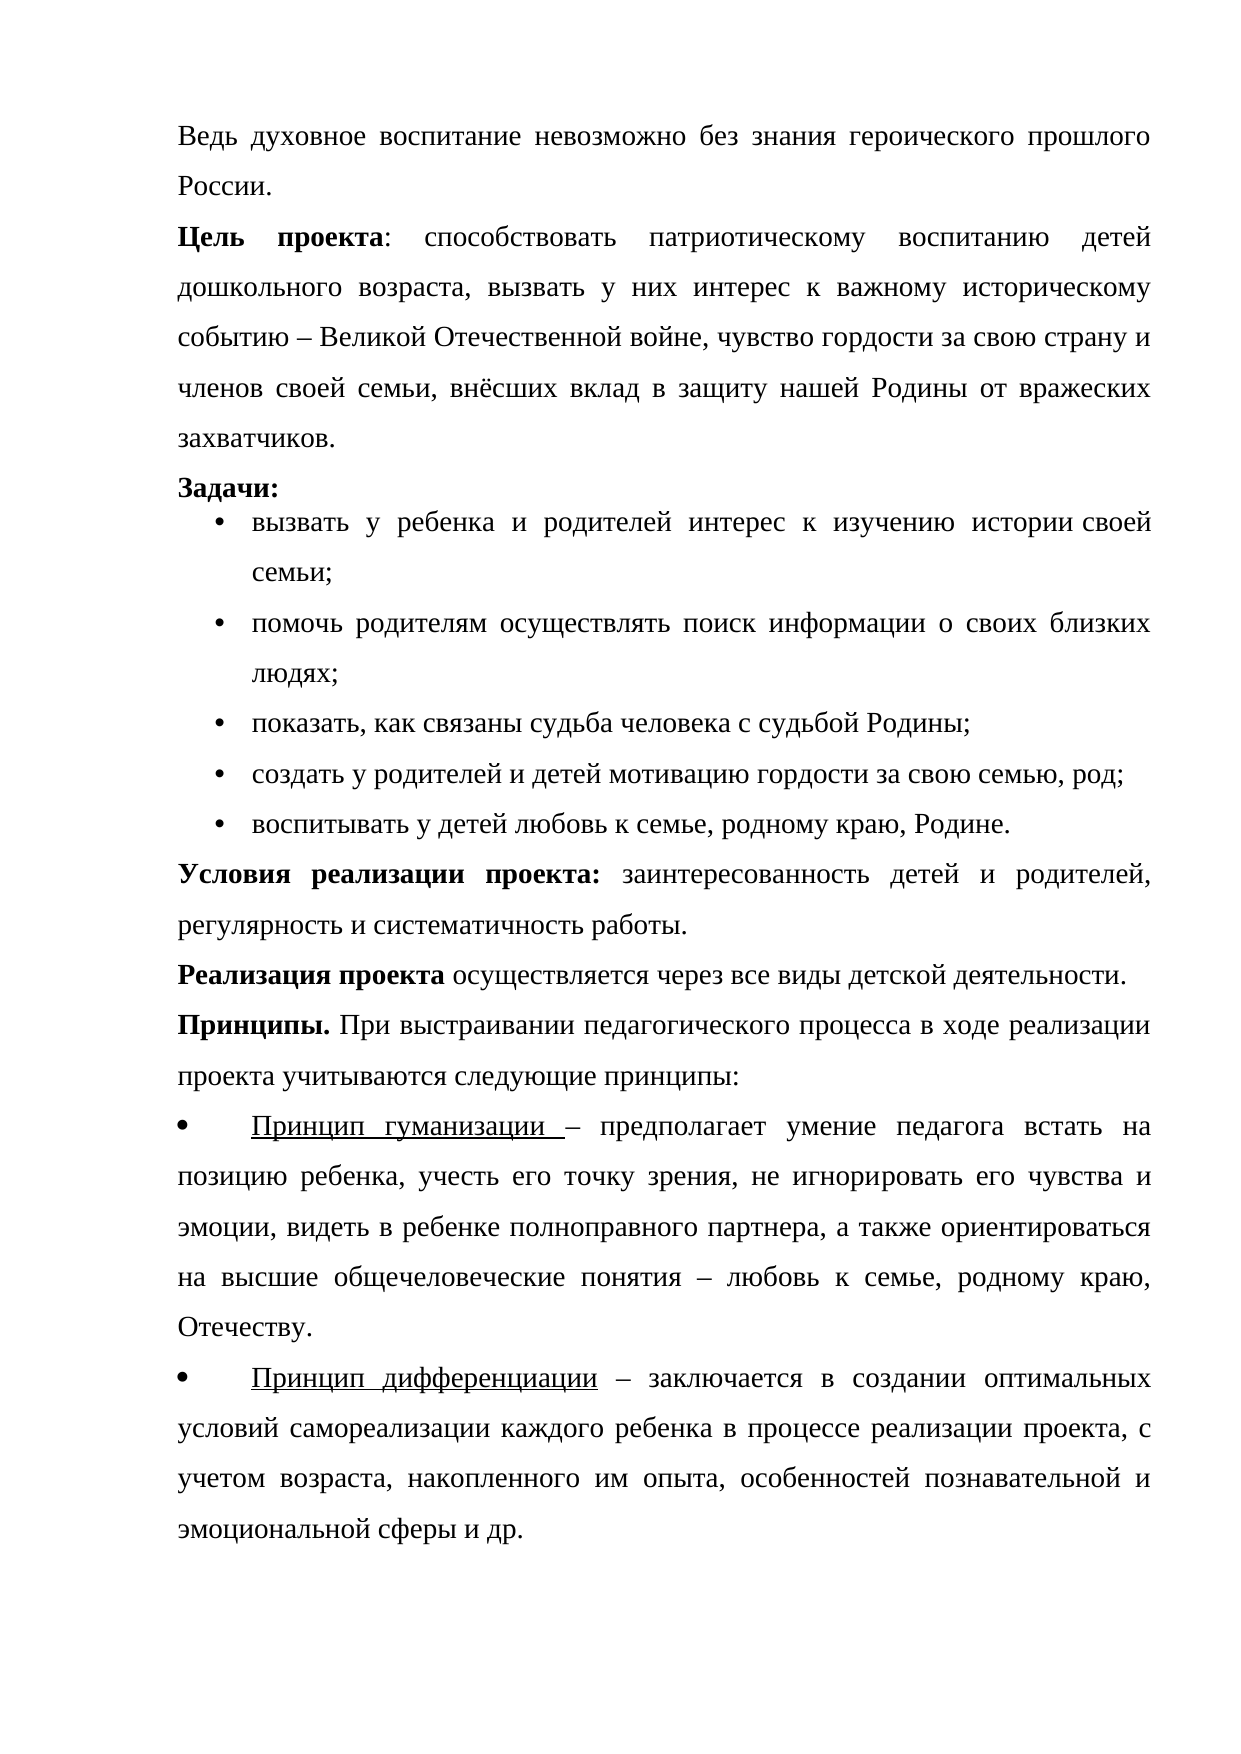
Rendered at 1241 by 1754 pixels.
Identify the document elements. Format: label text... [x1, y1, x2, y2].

list помочь родителям осуществлять поиск информации о своих близких людях; [214, 604, 1152, 688]
list создать у родителей и детей мотивацию гордости за свою семью, род; [214, 756, 1152, 789]
list воспитывать у детей любовь к семье, родному краю, Родине. [214, 806, 1152, 840]
list показать, как связаны судьба человека с судьбой Родины; [214, 705, 1152, 739]
list вызвать у ребенка и родителей интерес к изучению истории своей семьи; [214, 504, 1152, 588]
text Задачи: [177, 470, 1152, 504]
text Условия реализации проекта: заинтересованность детей и родителей, регулярность и систематичность работы. [177, 857, 1152, 940]
list Принцип дифференциации – заключается в создании оптимальных условий самореализации каждого ребенка в процессе реализации проекта, с учетом возраста, накопленного им опыта, особенностей познавательной и эмоциональной сферы и др. [177, 1360, 1152, 1544]
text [177, 118, 1152, 202]
list Принцип гуманизации – предполагает умение педагога встать на позицию ребенка, учесть его точку зрения, не игнорировать его чувства и эмоции, видеть в ребенке полноправного партнера, а также ориентироваться на высшие общечеловеческие понятия – любовь к семье, родному краю, Отечеству. [177, 1108, 1152, 1343]
text Цель проекта: способствовать патриотическому воспитанию детей дошкольного возраста, вызвать у них интерес к важному историческому событию – Великой Отечественной войне, чувство гордости за свою страну и членов своей семьи, внёсших вклад в защиту нашей Родины от вражеских захватчиков. [177, 219, 1152, 453]
text Принципы. При выстраивании педагогического процесса в ходе реализации проекта учитываются следующие принципы: [177, 1007, 1152, 1091]
text Реализация проекта осуществляется через все виды детской деятельности. [177, 957, 1152, 991]
